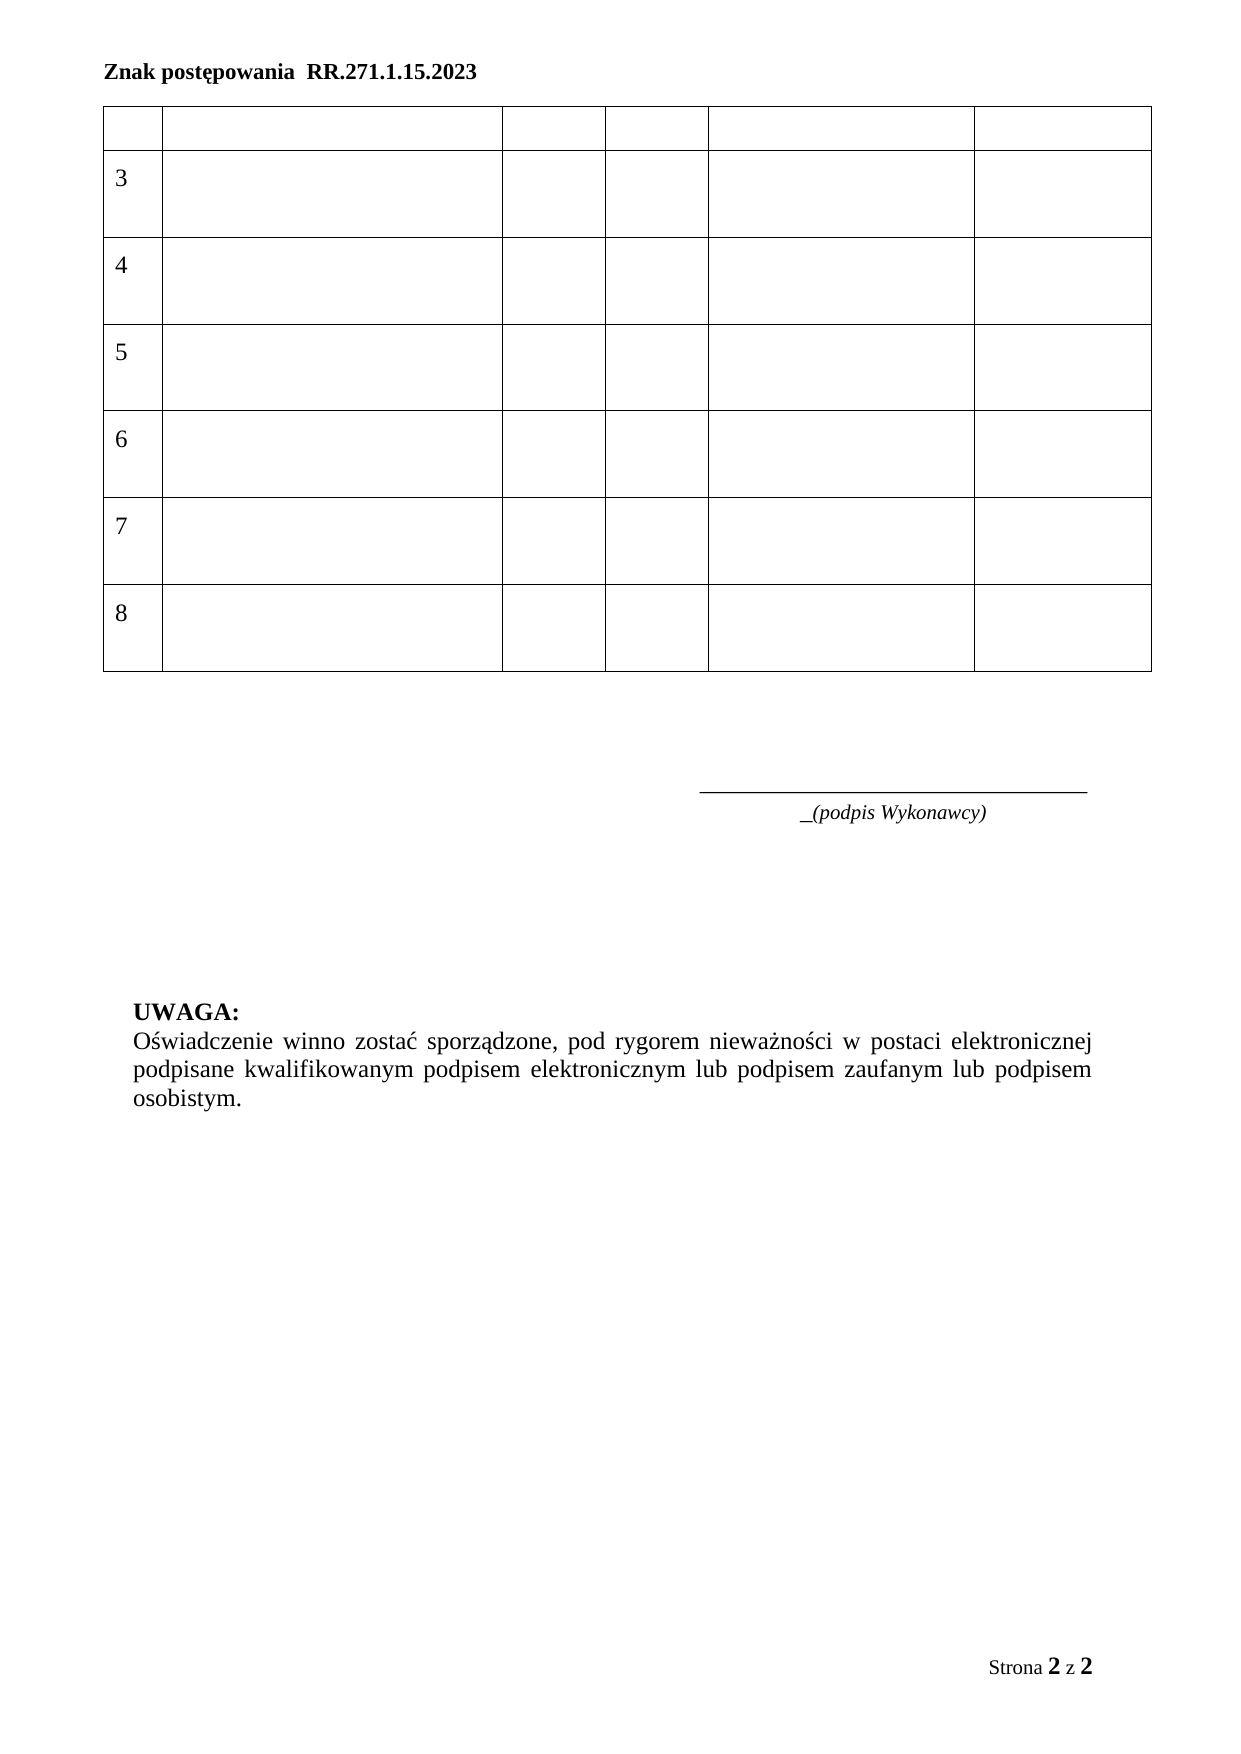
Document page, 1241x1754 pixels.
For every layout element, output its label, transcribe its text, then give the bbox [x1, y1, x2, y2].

table_cell [709, 107, 974, 150]
table_cell [163, 411, 502, 497]
table_cell [975, 107, 1151, 150]
table_cell [606, 107, 708, 150]
table_cell 8 [104, 585, 162, 671]
table_cell [503, 238, 605, 323]
table_cell [503, 107, 605, 150]
table_cell [975, 411, 1151, 497]
table_cell 2 [104, 107, 162, 150]
table_cell [503, 325, 605, 410]
table_cell [606, 151, 708, 237]
table_cell [163, 151, 502, 237]
table_cell [975, 585, 1151, 671]
table_cell [606, 325, 708, 410]
text ________________________________(podpis Wykonawcy) [694, 767, 1092, 824]
list UWAGA: [133, 997, 1092, 1026]
table_cell [709, 238, 974, 323]
table_cell [503, 411, 605, 497]
table_cell [163, 107, 502, 150]
table_cell [975, 498, 1151, 584]
table_cell [163, 238, 502, 323]
table_cell [709, 498, 974, 584]
table_cell [163, 585, 502, 671]
table_cell 7 [104, 498, 162, 584]
table_cell [975, 238, 1151, 323]
table_cell 3 [104, 151, 162, 237]
table_cell [975, 325, 1151, 410]
table_cell [606, 411, 708, 497]
table_cell 5 [104, 325, 162, 410]
table_cell [709, 411, 974, 497]
table_cell [709, 585, 974, 671]
table_cell [606, 498, 708, 584]
table_cell [503, 585, 605, 671]
text Oświadczenie winno zostać sporządzone, pod rygorem nieważności w postaci elektronicznej podpisane kwalifikowanym podpisem elektronicznym lub podpisem zaufanym lub podpisem osobistym. [133, 1026, 1092, 1112]
table_cell [163, 325, 502, 410]
table_cell [606, 238, 708, 323]
table_cell 6 [104, 411, 162, 497]
table_cell [975, 151, 1151, 237]
table_cell [606, 585, 708, 671]
table_cell [503, 151, 605, 237]
table_cell [163, 498, 502, 584]
table_cell [709, 151, 974, 237]
table_cell [503, 498, 605, 584]
table_cell [709, 325, 974, 410]
table_cell 4 [104, 238, 162, 323]
